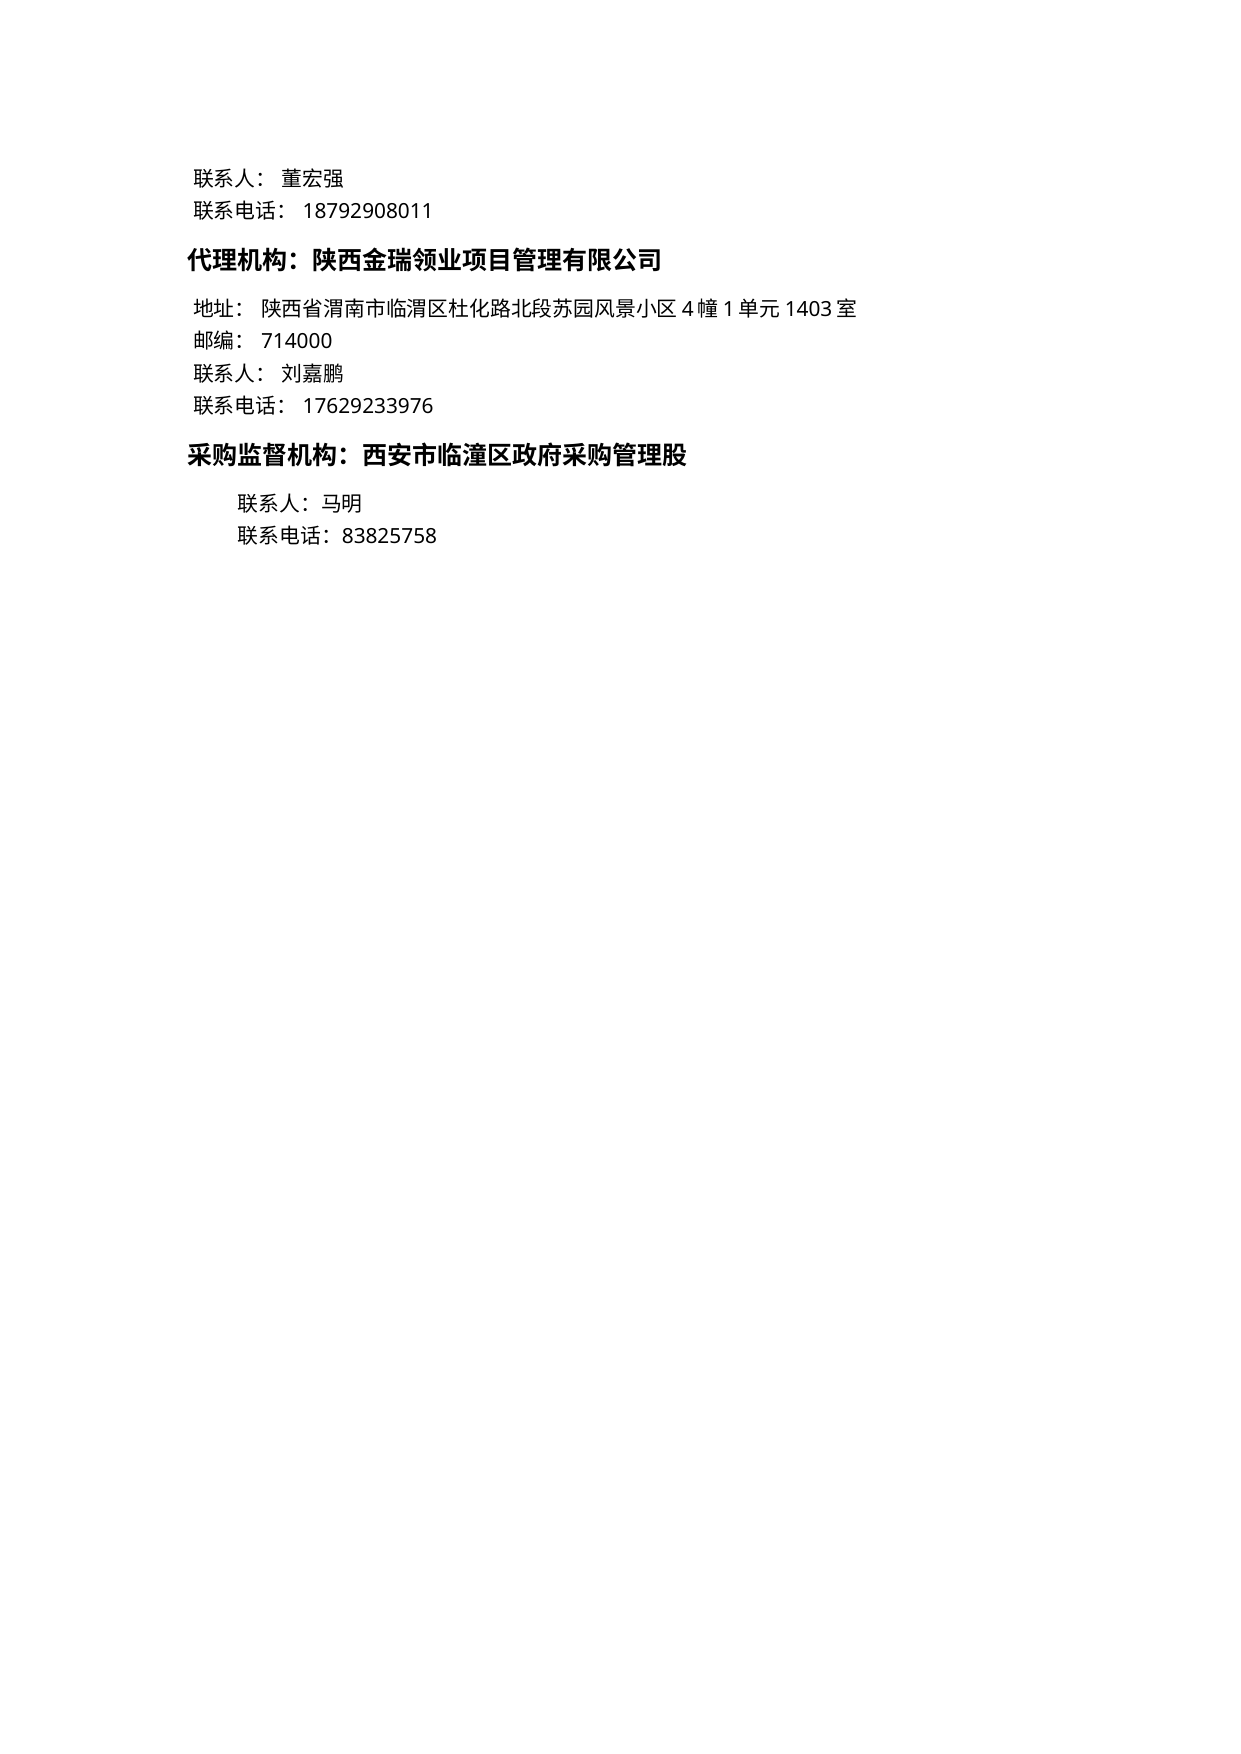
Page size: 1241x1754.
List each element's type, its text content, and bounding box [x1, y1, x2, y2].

text 联系人： 董宏强 [187, 162, 1053, 194]
text 联系电话： 18792908011 [187, 194, 1053, 227]
text 联系电话：83825758 [187, 519, 1053, 552]
text 联系人：马明 [187, 487, 1053, 519]
text 联系人： 刘嘉鹏 [187, 357, 1053, 389]
text 邮编： 714000 [187, 324, 1053, 357]
text 代理机构：陕西金瑞领业项目管理有限公司 [187, 227, 1053, 292]
text 采购监督机构：西安市临潼区政府采购管理股 [187, 422, 1053, 487]
text 联系电话： 17629233976 [187, 389, 1053, 422]
text 地址： 陕西省渭南市临渭区杜化路北段苏园风景小区4幢1单元1403室 [187, 292, 1053, 324]
